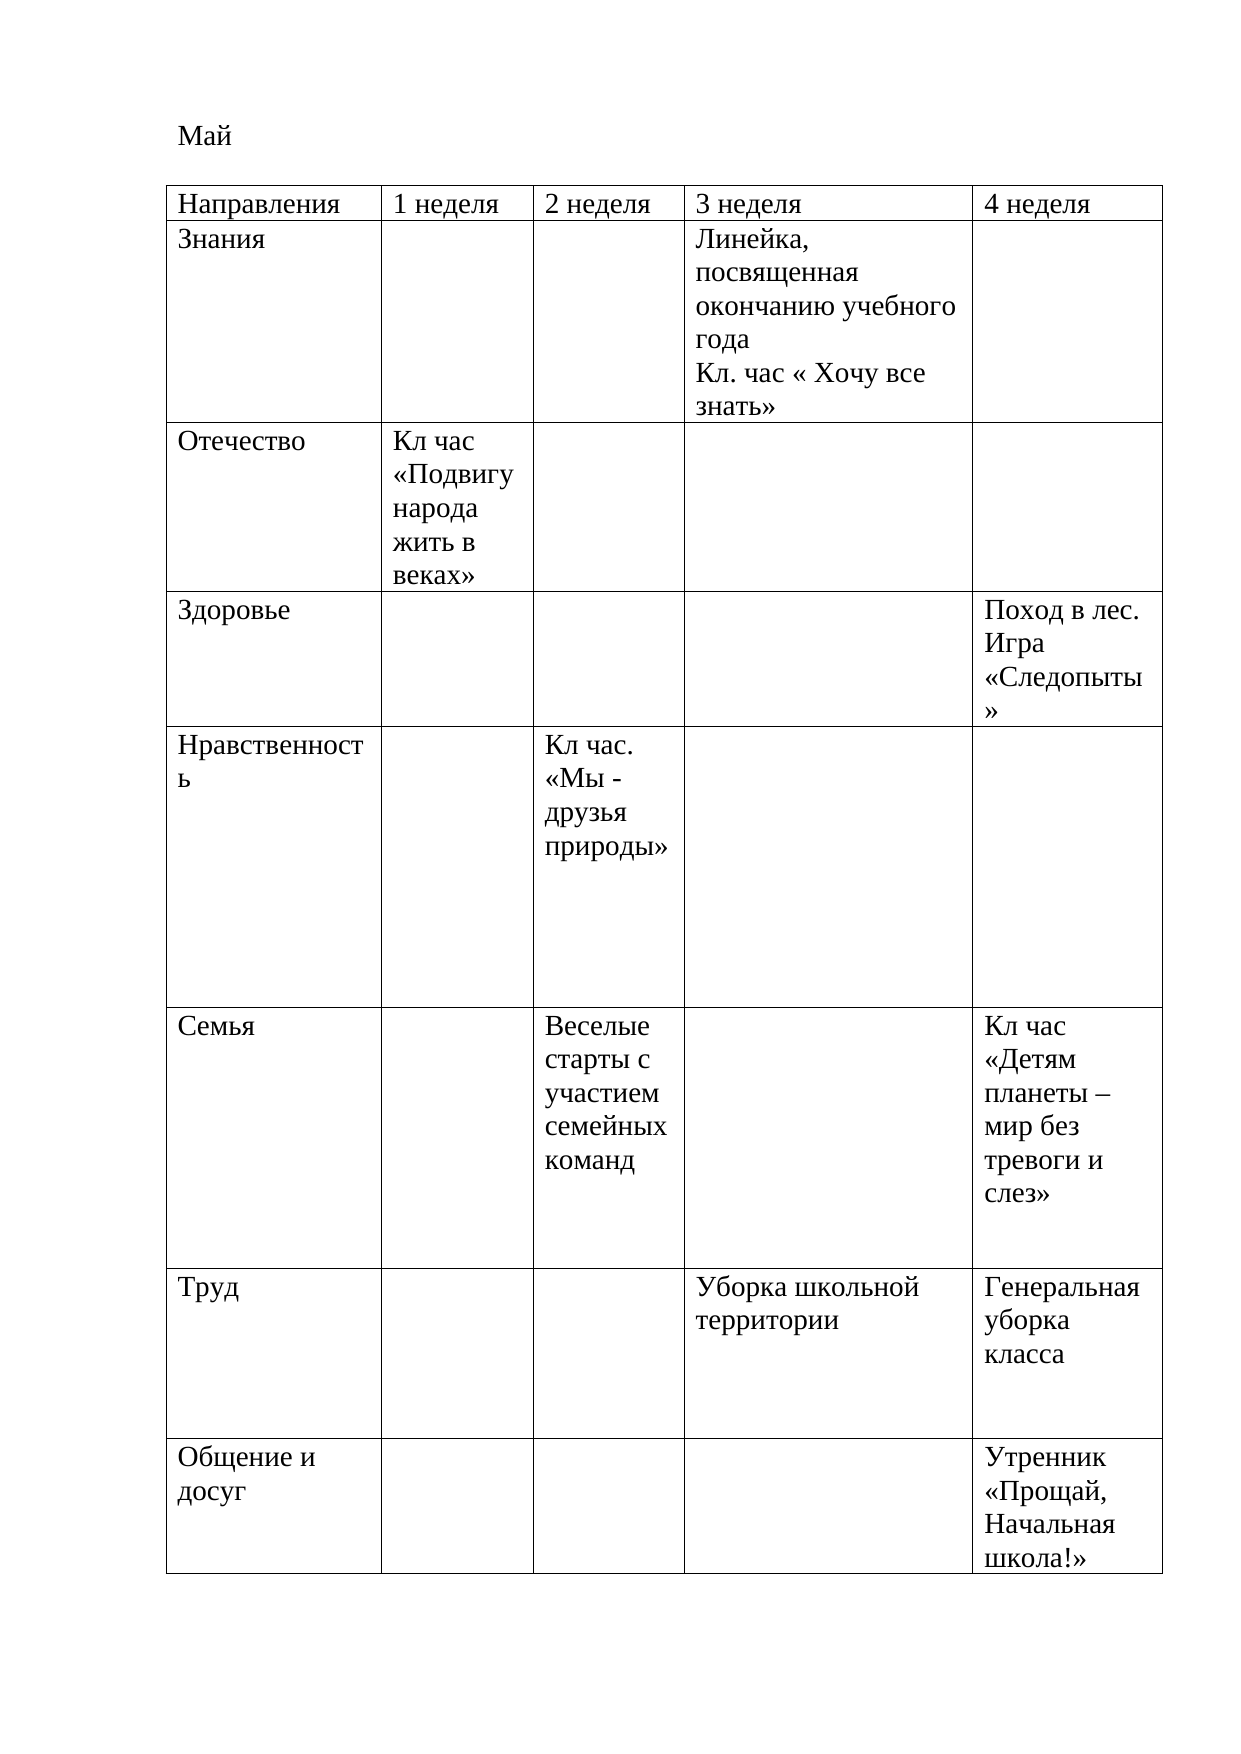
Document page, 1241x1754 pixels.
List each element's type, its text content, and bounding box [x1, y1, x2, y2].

text Май [177, 118, 1152, 152]
table_cell [382, 727, 533, 1007]
table_cell [534, 1439, 684, 1573]
table_cell [685, 1008, 972, 1268]
table_header 1 неделя [382, 186, 533, 220]
table_header 3 неделя [685, 186, 972, 220]
table_header 2 неделя [534, 186, 684, 220]
table_cell [973, 727, 1162, 1007]
table_cell [685, 1439, 972, 1573]
table_cell Отечество [167, 423, 381, 591]
table_cell Знания [167, 221, 381, 422]
table_cell Здоровье [167, 592, 381, 726]
table_cell Семья [167, 1008, 381, 1268]
table_cell Генеральная уборка класса [973, 1269, 1162, 1438]
table_cell [685, 727, 972, 1007]
table_cell Веселые старты с участием семейных команд [534, 1008, 684, 1268]
table_cell Поход в лес. Игра «Следопыты» [973, 592, 1162, 726]
table_cell Кл час. «Мы -друзья природы» [534, 727, 684, 1007]
table_cell [382, 221, 533, 422]
table_cell [685, 592, 972, 726]
table_cell [973, 221, 1162, 422]
table_cell Утренник «Прощай, Начальная школа!» [973, 1439, 1162, 1573]
table_cell Нравственность [167, 727, 381, 1007]
table_header 4 неделя [973, 186, 1162, 220]
table_cell Линейка, посвященная окончанию учебного года Кл. час « Хочу все знать» [685, 221, 972, 422]
table_header Направления [167, 186, 381, 220]
table_cell Общение и досуг [167, 1439, 381, 1573]
table_cell [534, 1269, 684, 1438]
table_cell [382, 1269, 533, 1438]
table_cell [382, 1008, 533, 1268]
table_cell Кл час «Подвигу народа жить в веках» [382, 423, 533, 591]
table_cell Уборка школьной территории [685, 1269, 972, 1438]
table_cell Кл час «Детям планеты – мир без тревоги и слез» [973, 1008, 1162, 1268]
table_cell [685, 423, 972, 591]
table_cell [382, 1439, 533, 1573]
table_cell [973, 423, 1162, 591]
table_cell [534, 592, 684, 726]
table_cell [534, 423, 684, 591]
table_cell [382, 592, 533, 726]
table_cell Труд [167, 1269, 381, 1438]
table_cell [534, 221, 684, 422]
